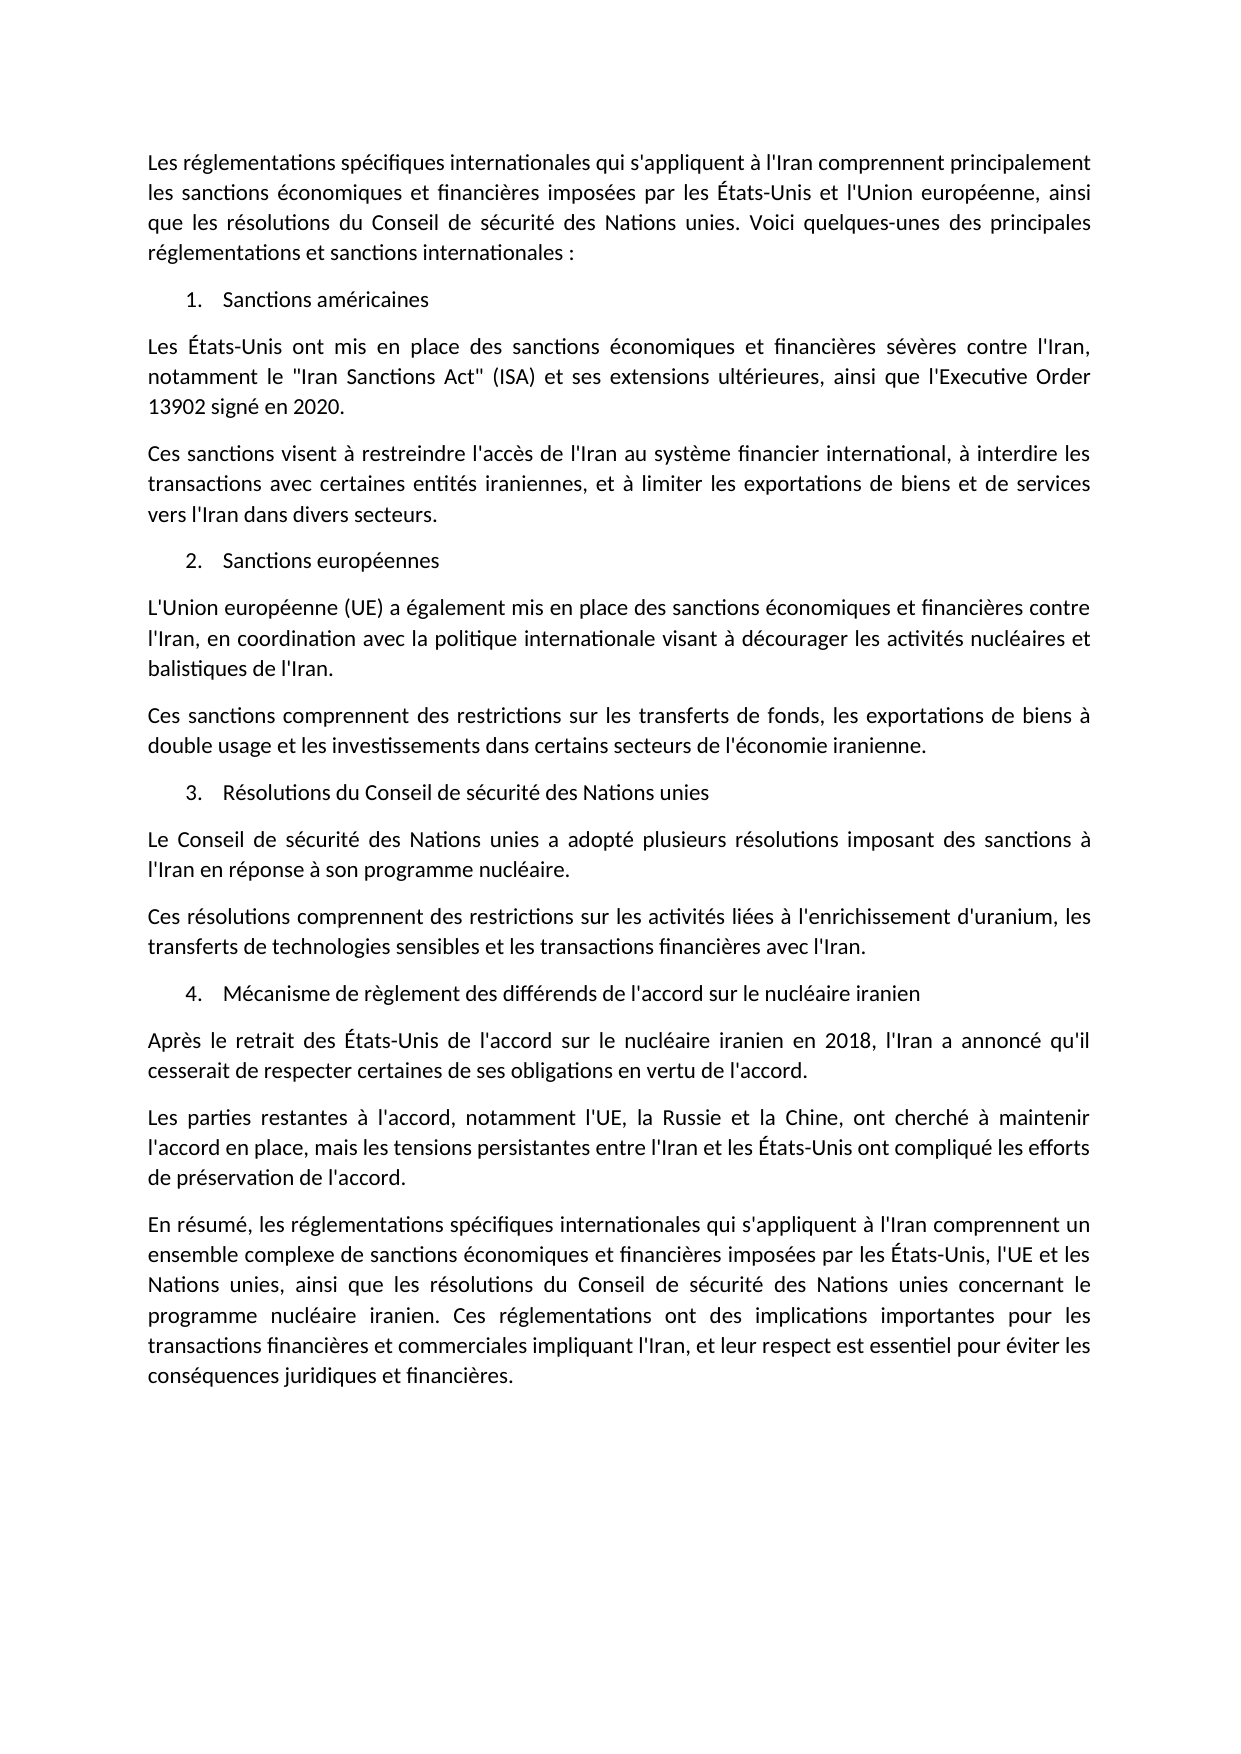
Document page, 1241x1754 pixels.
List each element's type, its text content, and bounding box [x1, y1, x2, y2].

text L'Union européenne (UE) a également mis en place des sanctions économiques et financières contre l'Iran, en coordination avec la politique internationale visant à décourager les activités nucléaires et balistiques de l'Iran. [148, 593, 1093, 682]
text Les réglementations spécifiques internationales qui s'appliquent à l'Iran comprennent principalement les sanctions économiques et financières imposées par les États-Unis et l'Union européenne, ainsi que les résolutions du Conseil de sécurité des Nations unies. Voici quelques-unes des principales réglementations et sanctions internationales : [148, 148, 1093, 266]
list Sanctions américaines [185, 285, 1093, 313]
list Résolutions du Conseil de sécurité des Nations unies [185, 778, 1093, 806]
text Ces sanctions comprennent des restrictions sur les transferts de fonds, les exportations de biens à double usage et les investissements dans certains secteurs de l'économie iranienne. [148, 701, 1093, 759]
text Après le retrait des États-Unis de l'accord sur le nucléaire iranien en 2018, l'Iran a annoncé qu'il cesserait de respecter certaines de ses obligations en vertu de l'accord. [148, 1026, 1093, 1084]
text En résumé, les réglementations spécifiques internationales qui s'appliquent à l'Iran comprennent un ensemble complexe de sanctions économiques et financières imposées par les États-Unis, l'UE et les Nations unies, ainsi que les résolutions du Conseil de sécurité des Nations unies concernant le programme nucléaire iranien. Ces réglementations ont des implications importantes pour les transactions financières et commerciales impliquant l'Iran, et leur respect est essentiel pour éviter les conséquences juridiques et financières. [148, 1210, 1093, 1389]
list Sanctions européennes [185, 547, 1093, 574]
text Les parties restantes à l'accord, notamment l'UE, la Russie et la Chine, ont cherché à maintenir l'accord en place, mais les tensions persistantes entre l'Iran et les États-Unis ont compliqué les efforts de préservation de l'accord. [148, 1103, 1093, 1191]
text Les États-Unis ont mis en place des sanctions économiques et financières sévères contre l'Iran, notamment le "Iran Sanctions Act" (ISA) et ses extensions ultérieures, ainsi que l'Executive Order 13902 signé en 2020. [148, 332, 1093, 420]
list Mécanisme de règlement des différends de l'accord sur le nucléaire iranien [185, 979, 1093, 1007]
text Ces sanctions visent à restreindre l'accès de l'Iran au système financier international, à interdire les transactions avec certaines entités iraniennes, et à limiter les exportations de biens et de services vers l'Iran dans divers secteurs. [148, 439, 1093, 528]
text Ces résolutions comprennent des restrictions sur les activités liées à l'enrichissement d'uranium, les transferts de technologies sensibles et les transactions financières avec l'Iran. [148, 902, 1093, 960]
text Le Conseil de sécurité des Nations unies a adopté plusieurs résolutions imposant des sanctions à l'Iran en réponse à son programme nucléaire. [148, 825, 1093, 883]
